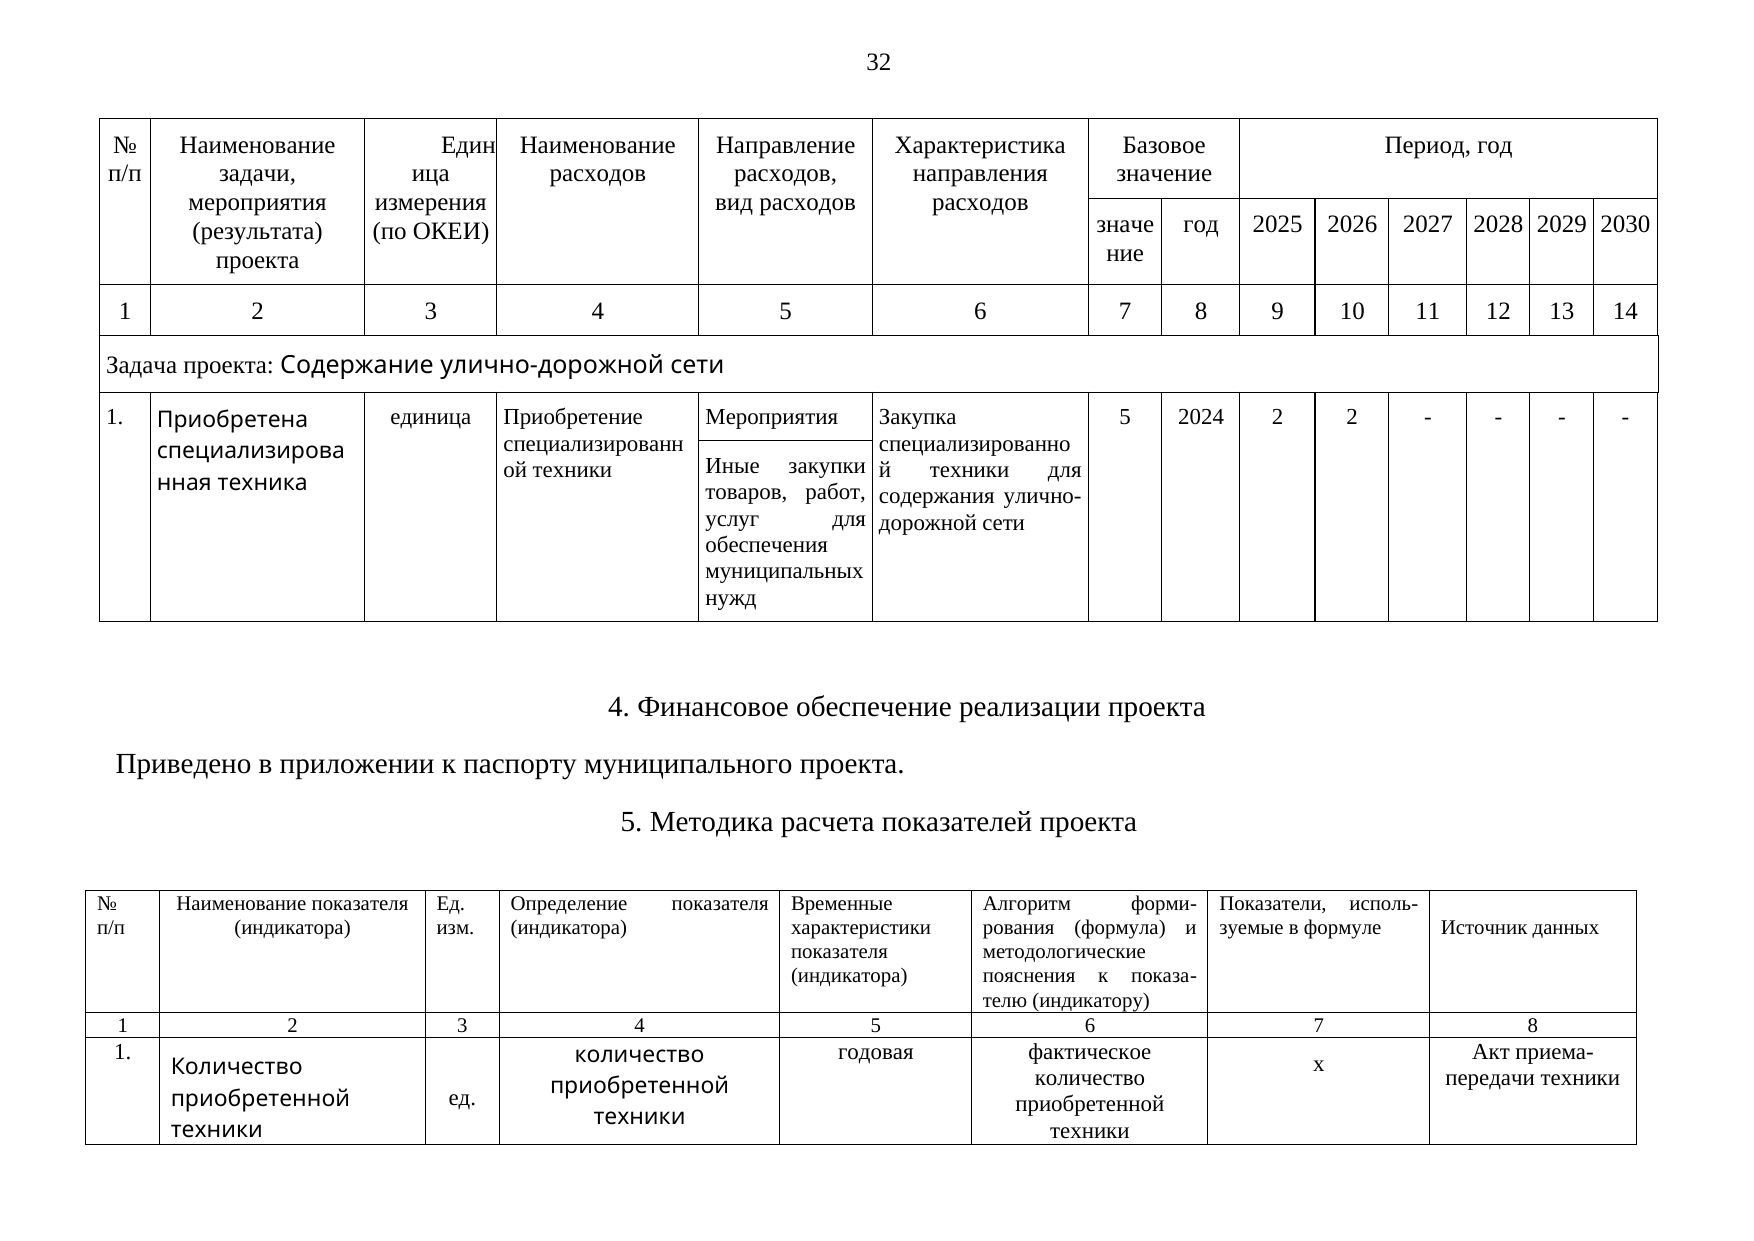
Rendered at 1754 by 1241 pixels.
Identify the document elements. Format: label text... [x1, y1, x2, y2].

table_cell годовая [780, 1038, 971, 1144]
table_cell 8 [1162, 285, 1239, 335]
table_header Наименование задачи, мероприятия (результата) проекта [151, 119, 364, 284]
table_cell - [1389, 393, 1466, 621]
table_cell 1. [86, 1038, 159, 1144]
table_cell 7 [1089, 285, 1161, 335]
table_header Источник данных [1430, 891, 1636, 1012]
table_cell Приобретение специализированной техники [497, 393, 698, 621]
table_header Направление расходов, вид расходов [699, 119, 872, 284]
table_cell 4 [497, 285, 698, 335]
table_cell 2028 [1467, 199, 1529, 284]
table_cell Акт приема-передачи техники [1430, 1038, 1636, 1144]
table_cell - [1467, 393, 1529, 621]
table_header Показатели, используемые в формуле [1208, 891, 1429, 1012]
table_header Период, год [1240, 119, 1657, 198]
table_cell х [1208, 1038, 1429, 1144]
table_header Базовое значение [1089, 119, 1239, 198]
table_cell 2024 [1162, 393, 1239, 621]
table_cell количество приобретенной техники [500, 1038, 779, 1144]
table_cell 7 [1208, 1013, 1429, 1037]
table_header Ед. изм. [426, 891, 499, 1012]
table_cell 2026 [1316, 199, 1388, 284]
table_cell 8 [1430, 1013, 1636, 1037]
table_cell 5 [780, 1013, 971, 1037]
table_cell 3 [365, 285, 496, 335]
table_cell 2 [160, 1013, 425, 1037]
table_cell 2 [1316, 393, 1388, 621]
table_cell Закупка специализированной техники для содержания улично-дорожной сети [873, 393, 1088, 621]
table_cell 2025 [1240, 199, 1314, 284]
table_cell 9 [1240, 285, 1314, 335]
table_header Наименование расходов [497, 119, 698, 284]
table_cell Мероприятия [699, 393, 872, 440]
table_cell Иные закупки товаров, работ, услуг для обеспечения муниципальных нужд [699, 441, 872, 621]
table_cell 2 [151, 285, 364, 335]
table_header Единица измерения (по ОКЕИ) [365, 119, 496, 284]
text 5. Методика расчета показателей проекта [59, 804, 1698, 837]
table_cell 1 [86, 1013, 159, 1037]
table_cell 12 [1467, 285, 1529, 335]
table_cell значение [1089, 199, 1161, 284]
table_header Временные характеристики показателя (индикатора) [780, 891, 971, 1012]
table_cell 1 [100, 285, 150, 335]
table_cell год [1162, 199, 1239, 284]
table_cell - [1530, 393, 1593, 621]
table_cell Приобретена специализированная техника [151, 393, 364, 621]
table_cell 2030 [1594, 199, 1657, 284]
table_cell 3 [426, 1013, 499, 1037]
table_cell 14 [1594, 285, 1657, 335]
text 4. Финансовое обеспечение реализации проекта [59, 689, 1698, 722]
table_header Наименование показателя (индикатора) [160, 891, 425, 1012]
table_cell 2029 [1530, 199, 1593, 284]
table_cell 5 [699, 285, 872, 335]
table_cell - [1594, 393, 1657, 621]
table_cell Задача проекта: Содержание улично-дорожной сети [100, 336, 1658, 392]
table_cell фактическое количество приобретенной техники [972, 1038, 1207, 1144]
table_cell 13 [1530, 285, 1593, 335]
table_cell ед. [426, 1038, 499, 1144]
table_cell 2 [1240, 393, 1314, 621]
table_cell 5 [1089, 393, 1161, 621]
table_cell 4 [500, 1013, 779, 1037]
table_cell 6 [873, 285, 1088, 335]
table_header Алгоритм формирования (формула) и методологические пояснения к показателю (индикатору) [972, 891, 1207, 1012]
table_cell Количество приобретенной техники [160, 1038, 425, 1144]
table_header Определение показателя (индикатора) [500, 891, 779, 1012]
table_cell 2027 [1389, 199, 1466, 284]
table_header Характеристика направления расходов [873, 119, 1088, 284]
table_cell 6 [972, 1013, 1207, 1037]
table_cell 10 [1316, 285, 1388, 335]
table_header № п/п [86, 891, 159, 1012]
table_header № п/п [100, 119, 150, 284]
table_cell 11 [1389, 285, 1466, 335]
table_cell единица [365, 393, 496, 621]
text Приведено в приложении к паспорту муниципального проекта. [59, 746, 1698, 780]
table_cell 1. [100, 393, 150, 621]
